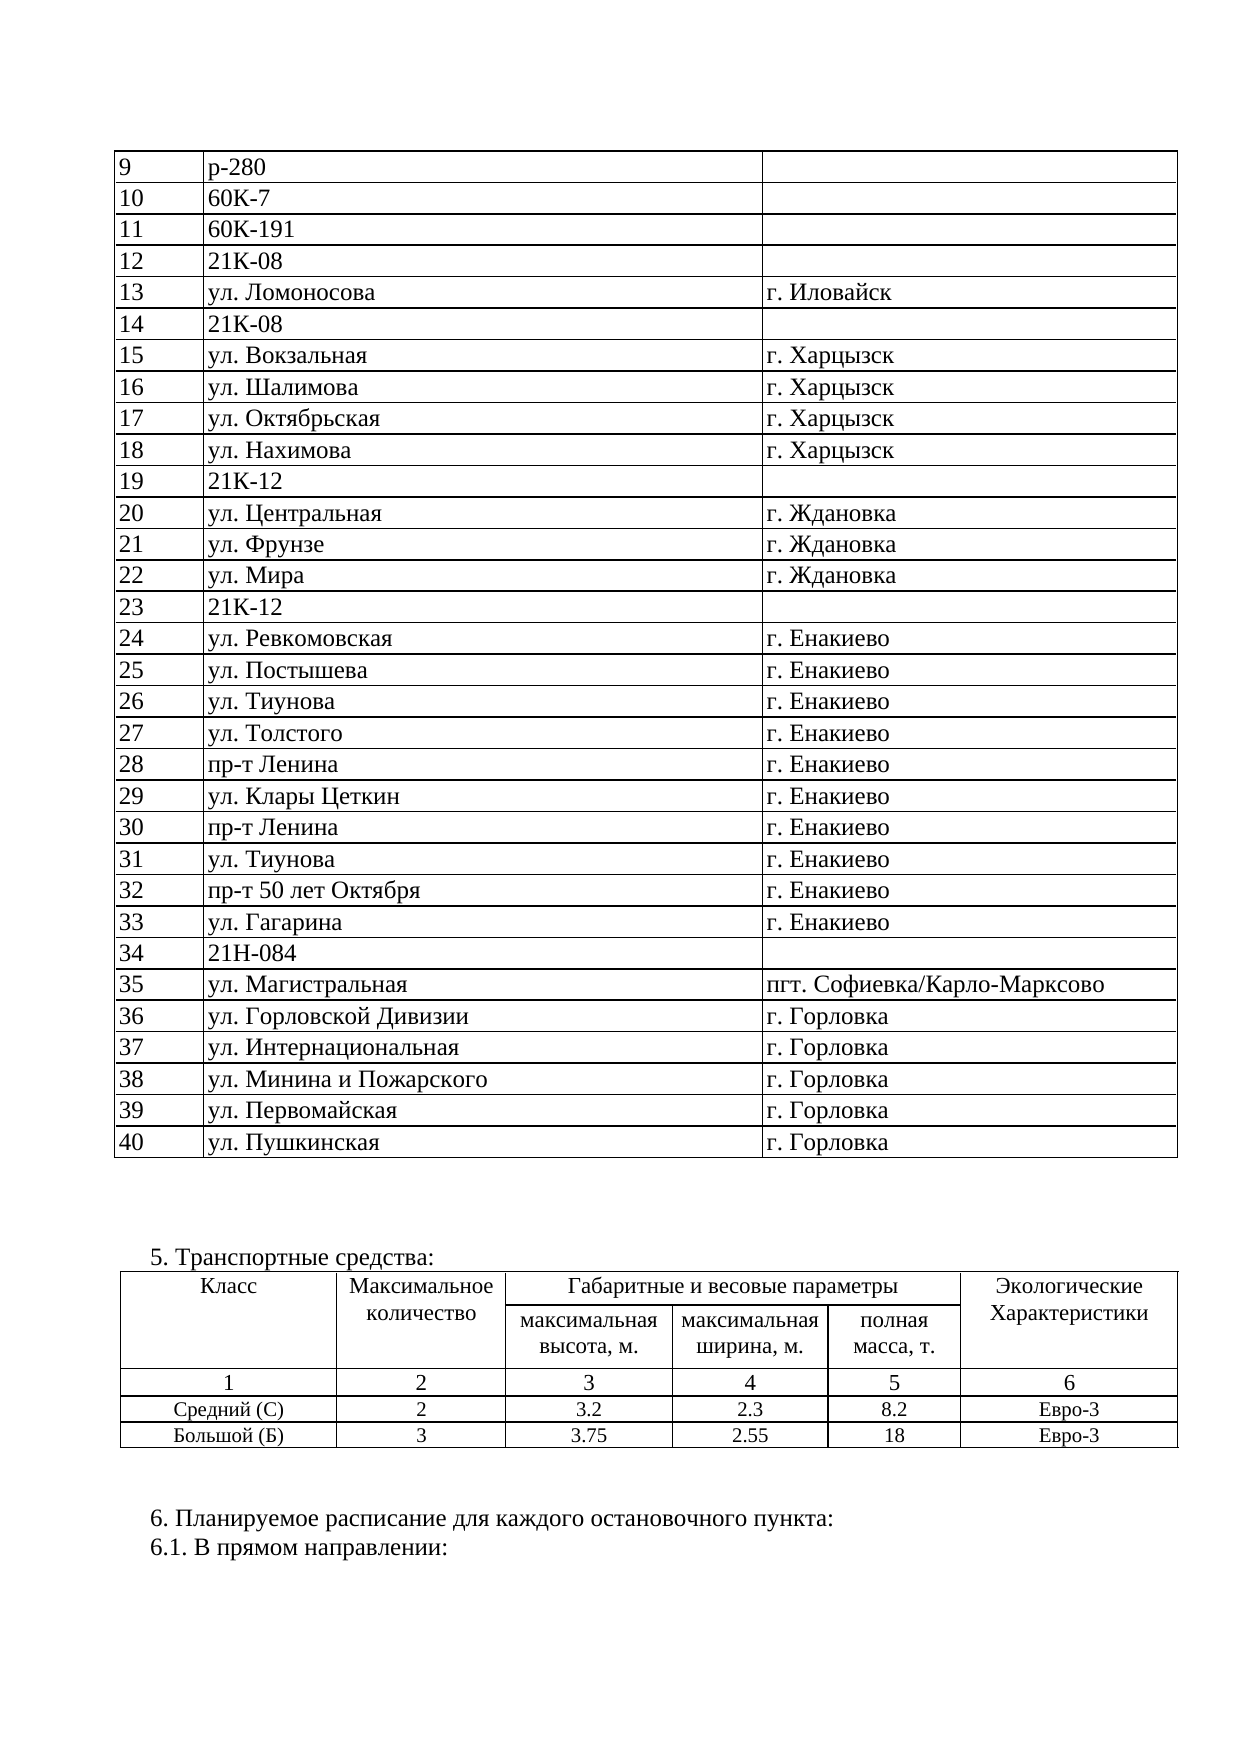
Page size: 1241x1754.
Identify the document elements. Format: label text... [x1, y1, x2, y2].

table_header Экологические Характеристики [961, 1272, 1177, 1367]
table_cell ул. Шалимова [204, 372, 762, 402]
table_cell Средний (С) [121, 1397, 336, 1421]
table_cell г. Харцызск [763, 402, 1177, 433]
table_cell г. Енакиево [763, 811, 1177, 842]
text 6. Планируемое расписание для каждого остановочного пункта: [150, 1503, 1090, 1532]
table_cell 37 [115, 1032, 203, 1062]
table_cell 22 [115, 560, 203, 590]
table_cell 5 [829, 1369, 960, 1395]
table_cell 21Н-084 [204, 938, 762, 968]
table_cell 12 [115, 245, 203, 276]
table_cell 60К-7 [204, 183, 762, 213]
table_cell 16 [115, 371, 203, 402]
table_cell 8.2 [829, 1397, 960, 1421]
table_cell р-280 [204, 152, 762, 181]
table_cell г. Ждановка [763, 559, 1177, 590]
table_cell ул. Нахимова [204, 435, 762, 464]
table_cell г. Харцызск [763, 339, 1177, 370]
table_cell 19 [115, 466, 203, 496]
table_cell 29 [115, 780, 203, 811]
table_cell 2 [337, 1397, 505, 1421]
table_cell пр-т 50 лет Октября [204, 875, 762, 905]
table_cell г. Горловка [763, 1094, 1177, 1125]
table_cell ул. Ревкомовская [204, 623, 762, 653]
table_cell максимальная высота, м. [506, 1306, 672, 1367]
table_cell [763, 936, 1177, 968]
table_cell ул. Фрунзе [204, 529, 762, 559]
table_cell 2.55 [673, 1423, 827, 1447]
table_cell максимальная ширина, м. [673, 1306, 827, 1367]
table_cell 21К-12 [204, 466, 762, 496]
table_cell ул. Магистральная [204, 970, 762, 999]
table_cell г. Иловайск [763, 276, 1177, 307]
table_cell 35 [115, 969, 203, 999]
table_cell г. Енакиево [763, 779, 1177, 811]
table_cell г. Горловка [763, 999, 1177, 1031]
table_cell Большой (Б) [121, 1423, 336, 1447]
table_cell ул. Минина и Пожарского [204, 1064, 762, 1094]
table_cell 14 [115, 308, 203, 339]
table_cell 21К-08 [204, 246, 762, 276]
table_cell г. Харцызск [763, 433, 1177, 464]
table_cell г. Енакиево [763, 874, 1177, 905]
table_cell 4 [673, 1369, 827, 1395]
table_cell г. Харцызск [763, 370, 1177, 402]
text 6.1. В прямом направлении: [150, 1532, 1090, 1561]
table_cell 34 [115, 938, 203, 968]
table_cell 2 [337, 1369, 505, 1395]
table_cell [763, 244, 1177, 276]
table_cell г. Горловка [763, 1062, 1177, 1094]
table_cell 6 [961, 1369, 1177, 1395]
table_cell [763, 181, 1177, 213]
table_cell [763, 307, 1177, 339]
table_cell 39 [115, 1095, 203, 1125]
table_cell 27 [115, 717, 203, 748]
table_cell ул. Ломоносова [204, 277, 762, 307]
table_cell ул. Постышева [204, 655, 762, 685]
table_cell 23 [115, 591, 203, 622]
table_cell ул. Гагарина [204, 907, 762, 936]
table_header Класс [121, 1272, 336, 1367]
table_cell пр-т Ленина [204, 749, 762, 779]
table_cell 13 [115, 277, 203, 307]
table_cell ул. Мира [204, 561, 762, 590]
table_cell ул. Горловской Дивизии [204, 1001, 762, 1031]
table_header Максимальное количество [337, 1272, 505, 1367]
table_cell г. Енакиево [763, 748, 1177, 779]
table_cell 26 [115, 686, 203, 716]
table_cell г. Ждановка [763, 496, 1177, 527]
table_cell 18 [829, 1423, 960, 1447]
table_cell 3.75 [506, 1423, 672, 1447]
table_cell пгт. Софиевка/Карло-Марксово [763, 968, 1177, 999]
table_cell 11 [115, 214, 203, 244]
table_cell 3 [506, 1369, 672, 1395]
table_cell 36 [115, 1000, 203, 1031]
table_cell 38 [115, 1063, 203, 1094]
table_cell полная масса, т. [829, 1306, 960, 1367]
table_cell г. Енакиево [763, 842, 1177, 873]
table_cell 33 [115, 906, 203, 936]
table_cell 60К-191 [204, 215, 762, 244]
table_cell ул. Центральная [204, 498, 762, 527]
table_cell ул. Тиунова [204, 844, 762, 873]
table_cell [763, 590, 1177, 622]
table_cell 21К-08 [204, 309, 762, 339]
table_cell [763, 213, 1177, 244]
table_cell 25 [115, 654, 203, 685]
table_cell г. Енакиево [763, 622, 1177, 653]
table_cell г. Енакиево [763, 685, 1177, 716]
table_cell ул. Клары Цеткин [204, 781, 762, 811]
table_cell [763, 465, 1177, 496]
table_cell г. Горловка [763, 1031, 1177, 1062]
table_cell ул. Пушкинская [204, 1127, 762, 1157]
table_header Габаритные и весовые параметры [506, 1272, 960, 1304]
table_cell ул. Толстого [204, 718, 762, 748]
table_cell г. Енакиево [763, 653, 1177, 685]
table_cell 24 [115, 623, 203, 653]
table_cell ул. Интернациональная [204, 1032, 762, 1062]
table_cell г. Енакиево [763, 905, 1177, 936]
table_cell 3.2 [506, 1397, 672, 1421]
table_cell г. Енакиево [763, 716, 1177, 748]
table_cell 21 [115, 529, 203, 559]
table_cell 10 [115, 183, 203, 213]
table_cell 31 [115, 843, 203, 873]
table_cell 1 [121, 1369, 336, 1395]
table_cell 21К-12 [204, 592, 762, 622]
table_cell 30 [115, 812, 203, 842]
table_cell г. Ждановка [763, 528, 1177, 559]
table_cell Евро-3 [961, 1423, 1177, 1447]
table_cell 17 [115, 403, 203, 433]
table_cell ул. Тиунова [204, 686, 762, 716]
table_cell 3 [337, 1423, 505, 1447]
table_cell 40 [115, 1126, 203, 1157]
table_cell пр-т Ленина [204, 812, 762, 842]
table_cell 28 [115, 749, 203, 779]
table_cell Евро-3 [961, 1397, 1177, 1421]
table_cell 32 [115, 875, 203, 905]
table_cell ул. Вокзальная [204, 340, 762, 370]
table_cell ул. Октябрьская [204, 403, 762, 433]
table_cell ул. Первомайская [204, 1095, 762, 1125]
table_cell 20 [115, 497, 203, 527]
table_cell 2.3 [673, 1397, 827, 1421]
table_cell г. Горловка [763, 1125, 1177, 1157]
table_cell 9 [115, 152, 203, 181]
table_cell 18 [115, 434, 203, 464]
table_cell 15 [115, 340, 203, 370]
table_cell [763, 152, 1177, 181]
text 5. Транспортные средства: [150, 1242, 1090, 1271]
